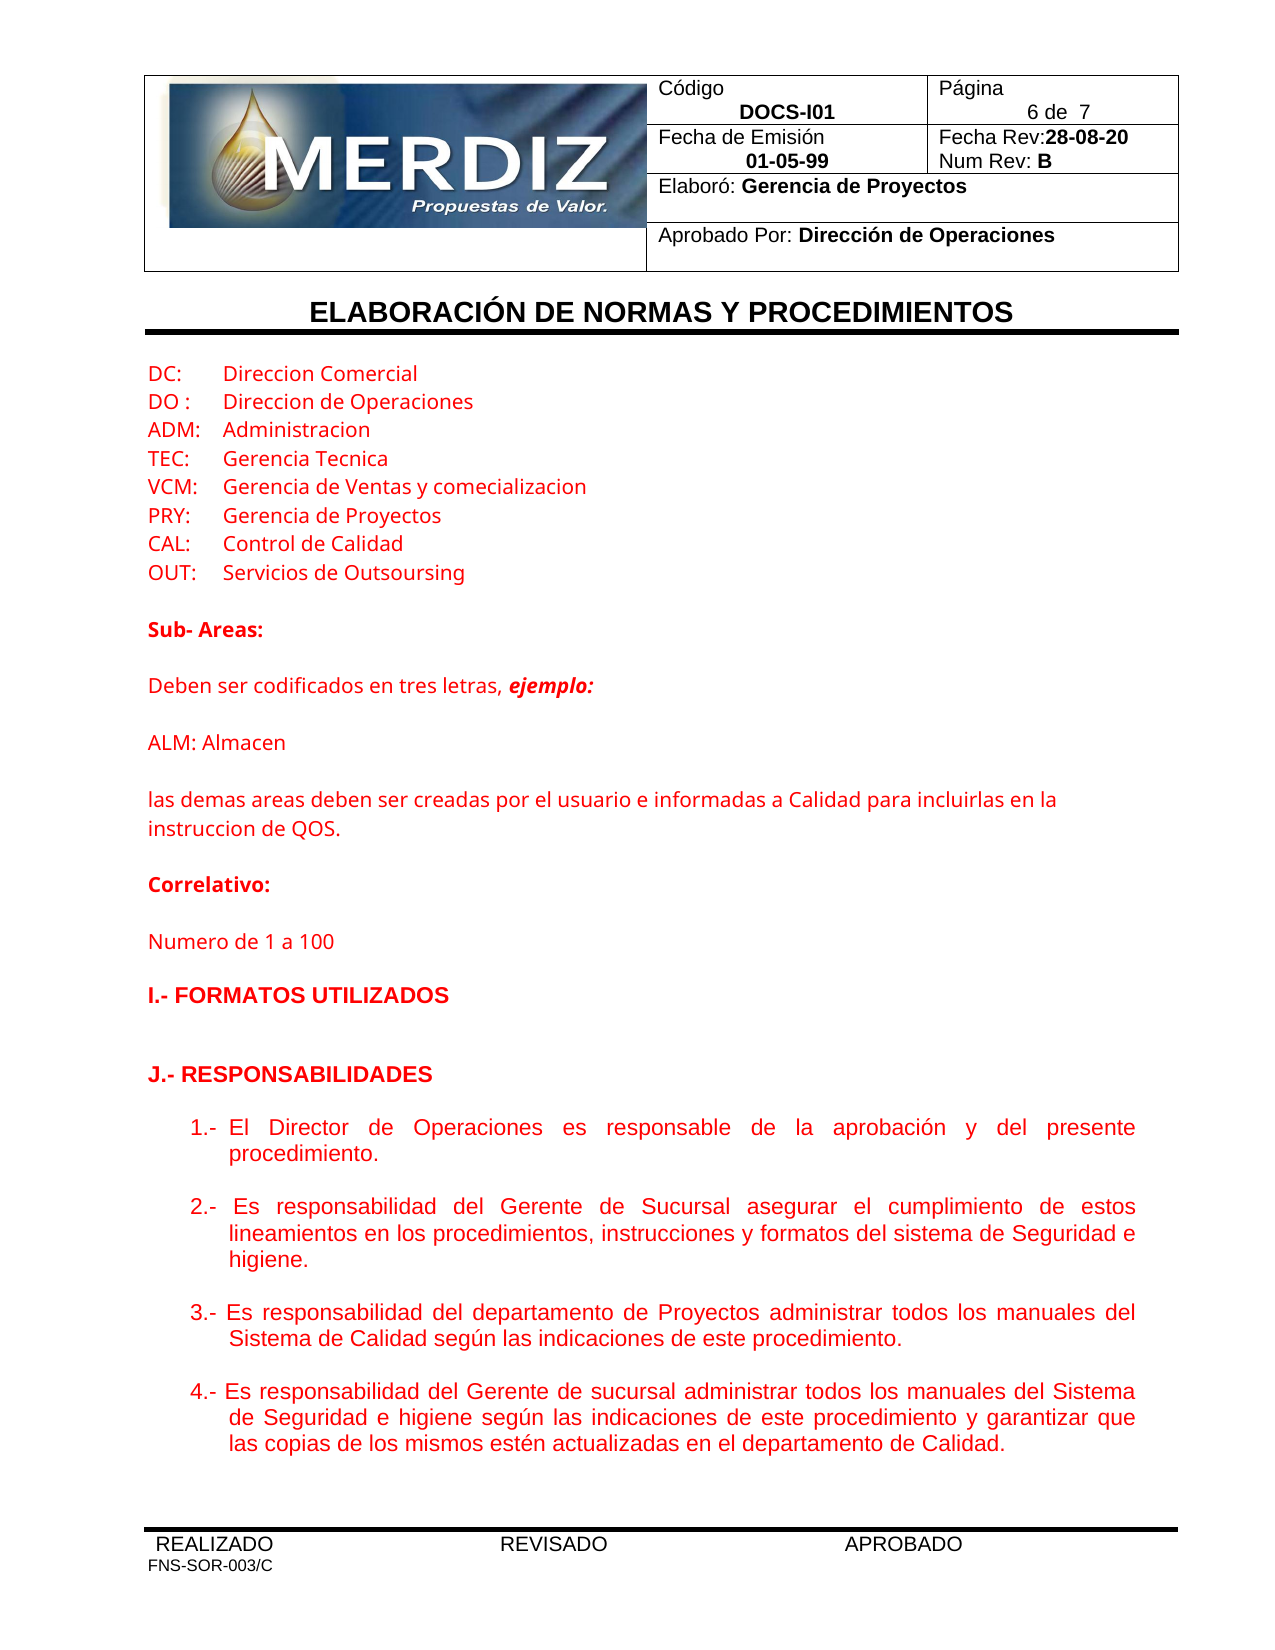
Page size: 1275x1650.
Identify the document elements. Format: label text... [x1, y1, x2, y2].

text DC: Direccion Comercial [148, 359, 1152, 387]
text TEC: Gerencia Tecnica [148, 444, 1152, 472]
text Numero de 1 a 100 [148, 927, 1152, 956]
text OUT: Servicios de Outsoursing [148, 558, 1152, 586]
text I.- FORMATOS UTILIZADOS [148, 982, 1137, 1009]
text ADM: Administracion [148, 416, 1152, 444]
text J.- RESPONSABILIDADES [148, 1061, 1137, 1088]
text Deben ser codificados en tres letras, ejemplo: [148, 672, 1152, 700]
text ALM: Almacen [148, 728, 1152, 757]
text Sub- Areas: [148, 615, 1152, 643]
text 1.- El Director de Operaciones es responsable de la aprobación y del presente procedimiento. [190, 1114, 1137, 1167]
picture [156, 76, 647, 228]
text VCM: Gerencia de Ventas y comecializacion [148, 472, 1152, 501]
text 4.- Es responsabilidad del Gerente de sucursal administrar todos los manuales del Sistema de Seguridad e higiene según las indicaciones de este procedimiento y garantizar que las copias de los mismos estén actualizadas en el departamento de Calidad. [190, 1378, 1137, 1457]
text PRY: Gerencia de Proyectos [148, 501, 1152, 529]
text DO : Direccion de Operaciones [148, 387, 1152, 416]
text 2.- Es responsabilidad del Gerente de Sucursal asegurar el cumplimiento de estos lineamientos en los procedimientos, instrucciones y formatos del sistema de Seguridad e higiene. [190, 1193, 1137, 1272]
text Correlativo: [148, 871, 1152, 899]
text CAL: Control de Calidad [148, 529, 1152, 558]
text 3.- Es responsabilidad del departamento de Proyectos administrar todos los manuales del Sistema de Calidad según las indicaciones de este procedimiento. [190, 1298, 1137, 1351]
text las demas areas deben ser creadas por el usuario e informadas a Calidad para incluirlas en la instruccion de QOS. [148, 785, 1152, 842]
